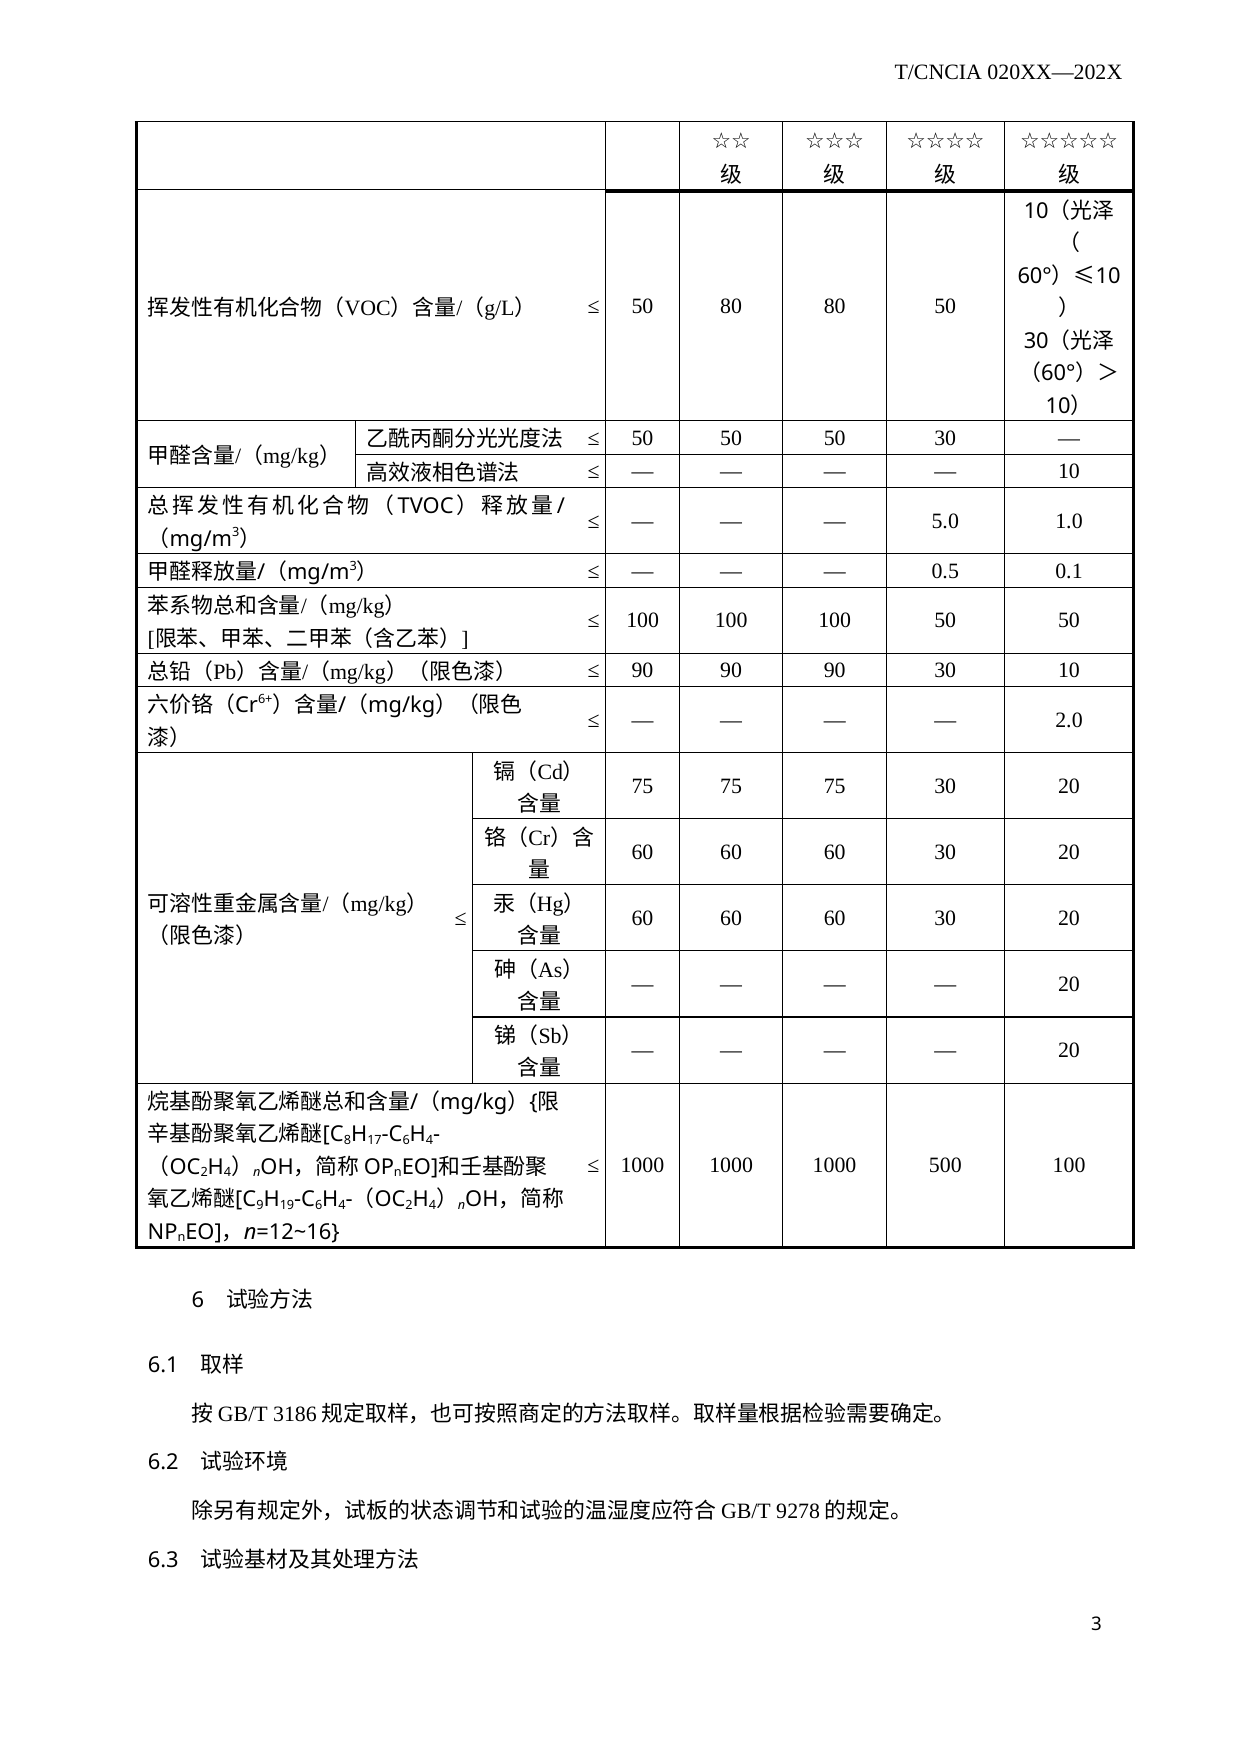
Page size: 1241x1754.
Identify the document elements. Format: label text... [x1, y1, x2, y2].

table_cell 50 [606, 421, 679, 453]
table_cell 50 [1005, 588, 1132, 653]
table_cell 铬（Cr）含量 [473, 819, 605, 884]
table_cell — [783, 488, 886, 553]
text 除另有规定外，试板的状态调节和试验的温湿度应符合GB/T 9278的规定。 [148, 1493, 1122, 1525]
table_cell 60 [680, 819, 782, 884]
table_cell 1.0 [1005, 488, 1132, 553]
table_cell 20 [1005, 819, 1132, 884]
table_cell — [680, 1018, 782, 1082]
table_cell — [606, 951, 679, 1016]
table_cell ≤ [576, 554, 605, 587]
table_cell — [680, 554, 782, 587]
table_cell — [887, 1018, 1004, 1082]
table_cell 60 [680, 885, 782, 950]
table_cell 100 [680, 588, 782, 653]
table_cell — [1005, 421, 1132, 453]
table_cell 20 [1005, 753, 1132, 818]
table_cell 总铅（Pb）含量/（mg/kg）（限色漆） [138, 654, 576, 686]
table_cell ≤ [576, 455, 605, 487]
table_cell 0.1 [1005, 554, 1132, 587]
text 试验基材及其处理方法 [148, 1542, 1122, 1574]
table_cell ≤ [576, 654, 605, 686]
table_cell 10 [1005, 455, 1132, 487]
table_cell 50 [783, 421, 886, 453]
table_cell 20 [1005, 951, 1132, 1016]
table_cell 挥发性有机化合物（VOC）含量/（g/L） [138, 190, 576, 420]
table_cell — [887, 687, 1004, 752]
table_cell ☆☆☆☆☆级 [1005, 122, 1132, 189]
table_cell 50 [887, 588, 1004, 653]
table_cell 砷（As）含量 [473, 951, 605, 1016]
table_cell 5.0 [887, 488, 1004, 553]
table_cell 50 [606, 193, 679, 420]
table_cell ≤ [576, 588, 605, 653]
table_cell — [606, 455, 679, 487]
table_cell 高效液相色谱法 [356, 455, 576, 487]
table_cell — [887, 951, 1004, 1016]
table_cell 75 [680, 753, 782, 818]
table_cell 总挥发性有机化合物（TVOC）释放量/（mg/m3） [138, 488, 576, 553]
table_cell 乙酰丙酮分光光度法 [356, 421, 576, 453]
table_cell 50 [680, 421, 782, 453]
table_cell 500 [887, 1084, 1004, 1246]
table_cell ≤ [443, 753, 472, 1082]
table_cell ≤ [576, 1084, 605, 1246]
table_cell 烷基酚聚氧乙烯醚总和含量/（mg/kg）{限辛基酚聚氧乙烯醚[C8H17-C6H4-（OC2H4）nOH，简称OPnEO]和壬基酚聚氧乙烯醚[C9H19-C6H4-（OC2H4）nOH，简称NPnEO]，n=12~16} [138, 1084, 576, 1246]
table_cell 底漆 [606, 122, 679, 189]
table_cell 甲醛释放量/（mg/m3） [138, 554, 576, 587]
table_cell 1000 [783, 1084, 886, 1246]
table_cell 100 [783, 588, 886, 653]
table_cell 90 [783, 654, 886, 686]
table_cell 镉（Cd）含量 [473, 753, 605, 818]
table_cell — [680, 488, 782, 553]
table_cell 100 [606, 588, 679, 653]
table_cell 60 [606, 819, 679, 884]
table_cell 可溶性重金属含量/（mg/kg） （限色漆） [138, 753, 443, 1082]
table_cell 0.5 [887, 554, 1004, 587]
table_cell 80 [783, 193, 886, 420]
table_cell 20 [1005, 885, 1132, 950]
table_cell 75 [783, 753, 886, 818]
table_cell 60 [606, 885, 679, 950]
table_cell 50 [887, 193, 1004, 420]
table_cell — [783, 951, 886, 1016]
table_cell 90 [680, 654, 782, 686]
table_cell 60 [783, 885, 886, 950]
table_cell ☆☆ 级 [680, 122, 782, 189]
table_cell — [783, 687, 886, 752]
table_cell — [680, 951, 782, 1016]
table_cell — [783, 455, 886, 487]
table_cell 10（光泽（60°）≤10） 30（光泽（60°）＞10） [1005, 193, 1132, 420]
table_cell 30 [887, 654, 1004, 686]
table_cell — [606, 554, 679, 587]
table_cell 苯系物总和含量/（mg/kg） [限苯、甲苯、二甲苯（含乙苯）] [138, 588, 576, 653]
table_cell — [606, 687, 679, 752]
table_cell 1000 [606, 1084, 679, 1246]
table_cell 10 [1005, 654, 1132, 686]
table_cell 30 [887, 753, 1004, 818]
text 取样 [148, 1347, 1122, 1379]
text 试验方法 [148, 1282, 1122, 1314]
table_cell 1000 [680, 1084, 782, 1246]
table_cell — [783, 554, 886, 587]
table_cell — [783, 1018, 886, 1082]
table_cell 30 [887, 421, 1004, 453]
table_cell 30 [887, 819, 1004, 884]
table_cell 锑（Sb）含量 [473, 1018, 605, 1082]
table_cell — [887, 455, 1004, 487]
text 试验环境 [148, 1444, 1122, 1477]
table_cell ≤ [576, 421, 605, 453]
table_cell ≤ [576, 190, 605, 420]
table_cell 100 [1005, 1084, 1132, 1246]
table_cell 75 [606, 753, 679, 818]
table_cell 80 [680, 193, 782, 420]
table_cell — [680, 687, 782, 752]
table_cell ☆☆☆☆ 级 [887, 122, 1004, 189]
table_cell ≤ [576, 488, 605, 553]
table_cell 60 [783, 819, 886, 884]
table_cell — [680, 455, 782, 487]
table_cell ≤ [576, 687, 605, 752]
table_cell 2.0 [1005, 687, 1132, 752]
table_cell — [606, 1018, 679, 1082]
table_cell 六价铬（Cr6+）含量/（mg/kg）（限色漆） [138, 687, 576, 752]
text 按GB/T 3186规定取样，也可按照商定的方法取样。取样量根据检验需要确定。 [148, 1395, 1122, 1428]
table_cell 90 [606, 654, 679, 686]
table_cell 汞（Hg）含量 [473, 885, 605, 950]
table_cell 甲醛含量/（mg/kg） [138, 421, 355, 487]
table_cell — [606, 488, 679, 553]
table_cell ☆☆☆ 级 [783, 122, 886, 189]
table_cell 30 [887, 885, 1004, 950]
table_cell 20 [1005, 1018, 1132, 1082]
